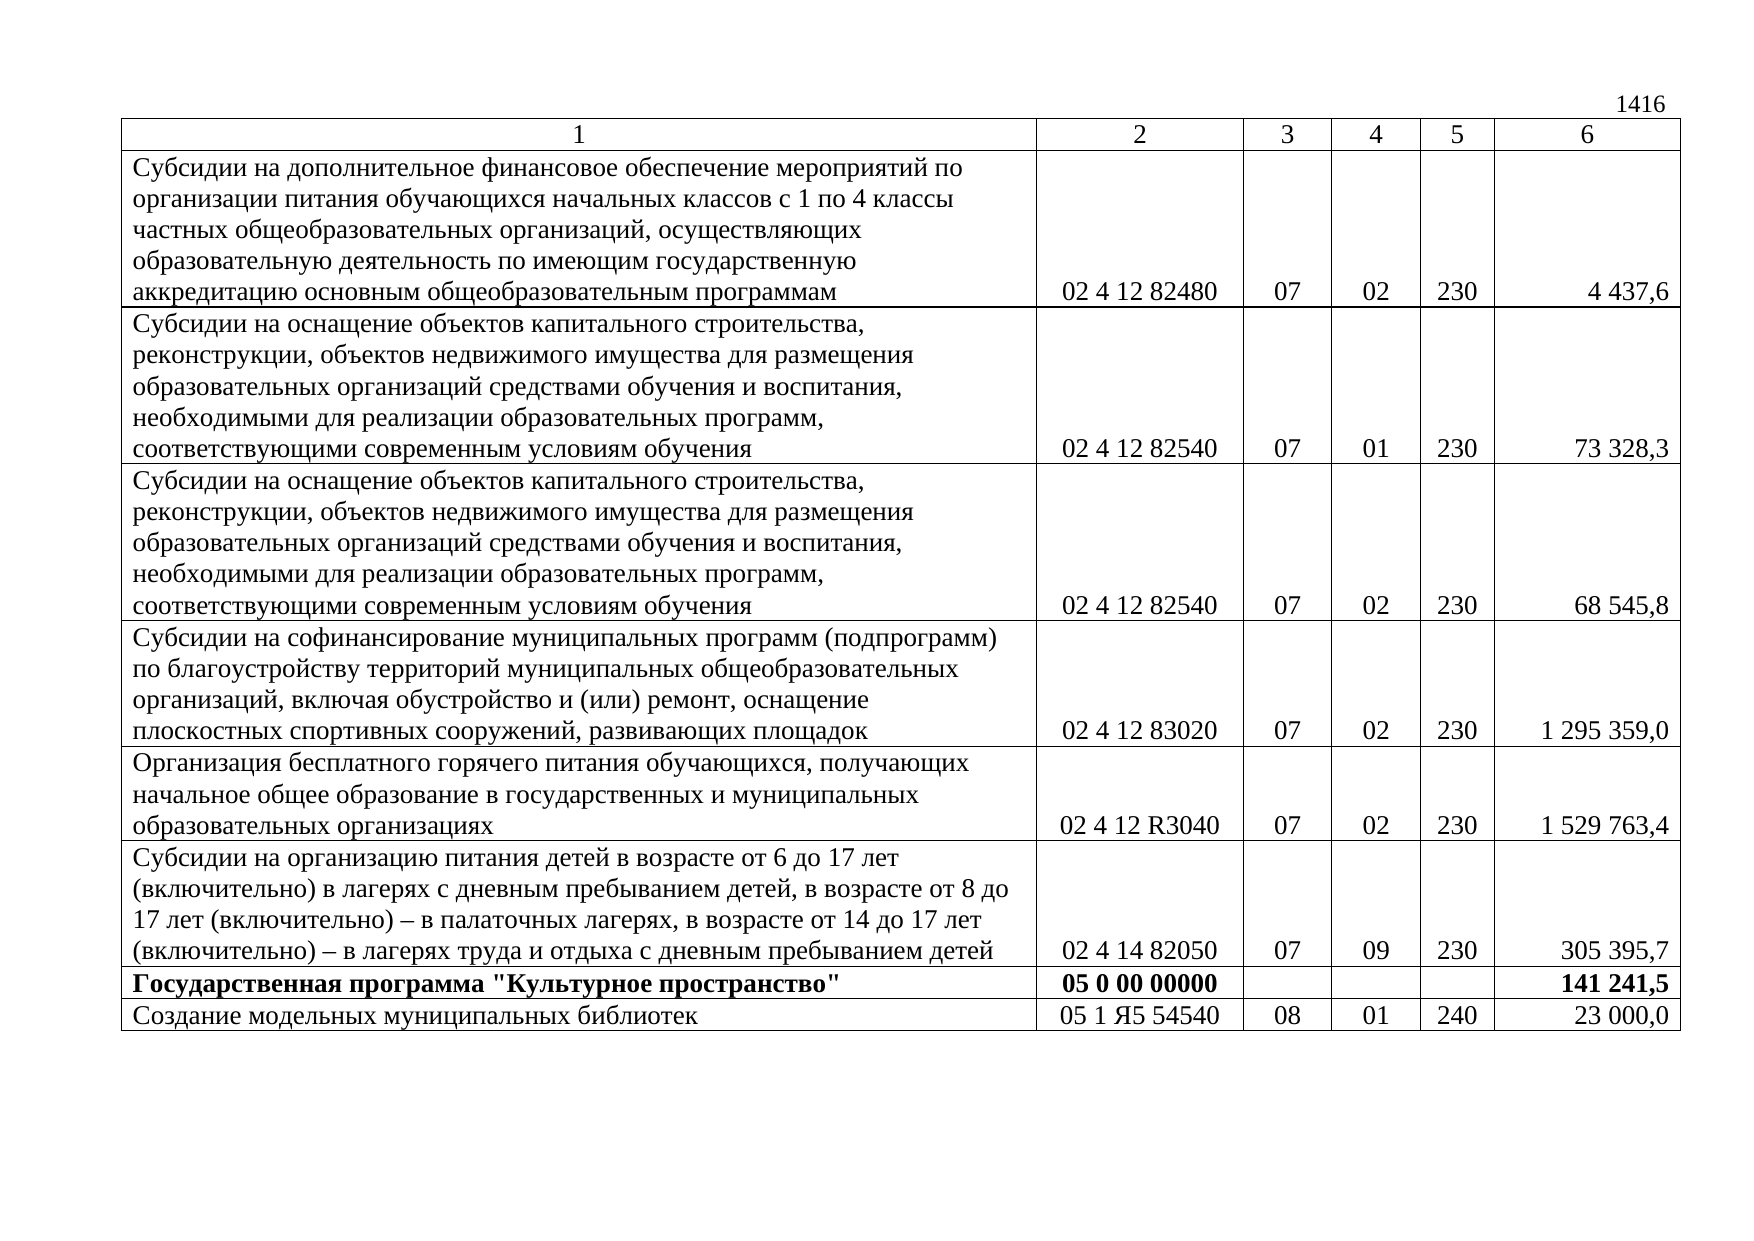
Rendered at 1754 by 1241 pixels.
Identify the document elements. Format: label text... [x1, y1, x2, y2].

table_cell 02 [1332, 747, 1420, 840]
table_cell [1421, 967, 1494, 998]
table_cell 02 4 12 R3040 [1037, 747, 1243, 840]
table_cell 230 [1421, 841, 1494, 966]
table_cell Субсидии на дополнительное финансовое обеспечение мероприятий по организации питания обучающихся начальных классов с 1 по 4 классы частных общеобразовательных организаций, осуществляющих образовательную деятельность по имеющим государственную аккредитацию основным общеобразовательным программам [122, 151, 1036, 306]
table_cell 230 [1421, 747, 1494, 840]
table_cell 09 [1332, 841, 1420, 966]
table_cell Государственная программа "Культурное пространство" [122, 967, 1036, 998]
table_cell 08 [1244, 999, 1331, 1030]
table_cell [1244, 967, 1331, 998]
table_cell 02 4 12 83020 [1037, 621, 1243, 746]
table_header 5 [1421, 119, 1494, 149]
table_cell 73 328,3 [1495, 308, 1680, 463]
table_cell 07 [1244, 308, 1331, 463]
table_cell 1 295 359,0 [1495, 621, 1680, 746]
table_cell Субсидии на оснащение объектов капитального строительства, реконструкции, объектов недвижимого имущества для размещения образовательных организаций средствами обучения и воспитания, необходимыми для реализации образовательных программ, соответствующими современным условиям обучения [122, 464, 1036, 620]
table_cell 05 0 00 00000 [1037, 967, 1243, 998]
table_cell 02 [1332, 464, 1420, 620]
table_header 4 [1332, 119, 1420, 149]
table_cell 230 [1421, 308, 1494, 463]
table_cell 230 [1421, 621, 1494, 746]
table_cell Субсидии на оснащение объектов капитального строительства, реконструкции, объектов недвижимого имущества для размещения образовательных организаций средствами обучения и воспитания, необходимыми для реализации образовательных программ, соответствующими современным условиям обучения [122, 308, 1036, 463]
table_cell 07 [1244, 464, 1331, 620]
table_cell Субсидии на софинансирование муниципальных программ (подпрограмм) по благоустройству территорий муниципальных общеобразовательных организаций, включая обустройство и (или) ремонт, оснащение плоскостных спортивных сооружений, развивающих площадок [122, 621, 1036, 746]
table_cell 05 1 Я5 54540 [1037, 999, 1243, 1030]
table_cell 07 [1244, 747, 1331, 840]
table_cell 305 395,7 [1495, 841, 1680, 966]
table_header 3 [1244, 119, 1331, 149]
table_cell 02 4 12 82540 [1037, 464, 1243, 620]
table_cell 230 [1421, 464, 1494, 620]
table_cell 02 4 12 82540 [1037, 308, 1243, 463]
table_cell 23 000,0 [1495, 999, 1680, 1030]
table_cell 02 [1332, 151, 1420, 306]
table_cell 240 [1421, 999, 1494, 1030]
table_header 6 [1495, 119, 1680, 149]
table_cell 01 [1332, 999, 1420, 1030]
table_cell 141 241,5 [1495, 967, 1680, 998]
table_cell 230 [1421, 151, 1494, 306]
table_cell 07 [1244, 151, 1331, 306]
table_cell Создание модельных муниципальных библиотек [122, 999, 1036, 1030]
table_header 1 [122, 119, 1036, 149]
table_cell Субсидии на организацию питания детей в возрасте от 6 до 17 лет (включительно) в лагерях с дневным пребыванием детей, в возрасте от 8 до 17 лет (включительно) – в палаточных лагерях, в возрасте от 14 до 17 лет (включительно) – в лагерях труда и отдыха с дневным пребыванием детей [122, 841, 1036, 966]
table_header 2 [1037, 119, 1243, 149]
table_cell 02 4 12 82480 [1037, 151, 1243, 306]
table_cell 01 [1332, 308, 1420, 463]
table_cell 1 529 763,4 [1495, 747, 1680, 840]
table_cell 07 [1244, 621, 1331, 746]
table_cell Организация бесплатного горячего питания обучающихся, получающих начальное общее образование в государственных и муниципальных образовательных организациях [122, 747, 1036, 840]
table_cell [1332, 967, 1420, 998]
table_cell 4 437,6 [1495, 151, 1680, 306]
table_cell 02 4 14 82050 [1037, 841, 1243, 966]
table_cell 68 545,8 [1495, 464, 1680, 620]
table_cell 02 [1332, 621, 1420, 746]
table_cell 07 [1244, 841, 1331, 966]
